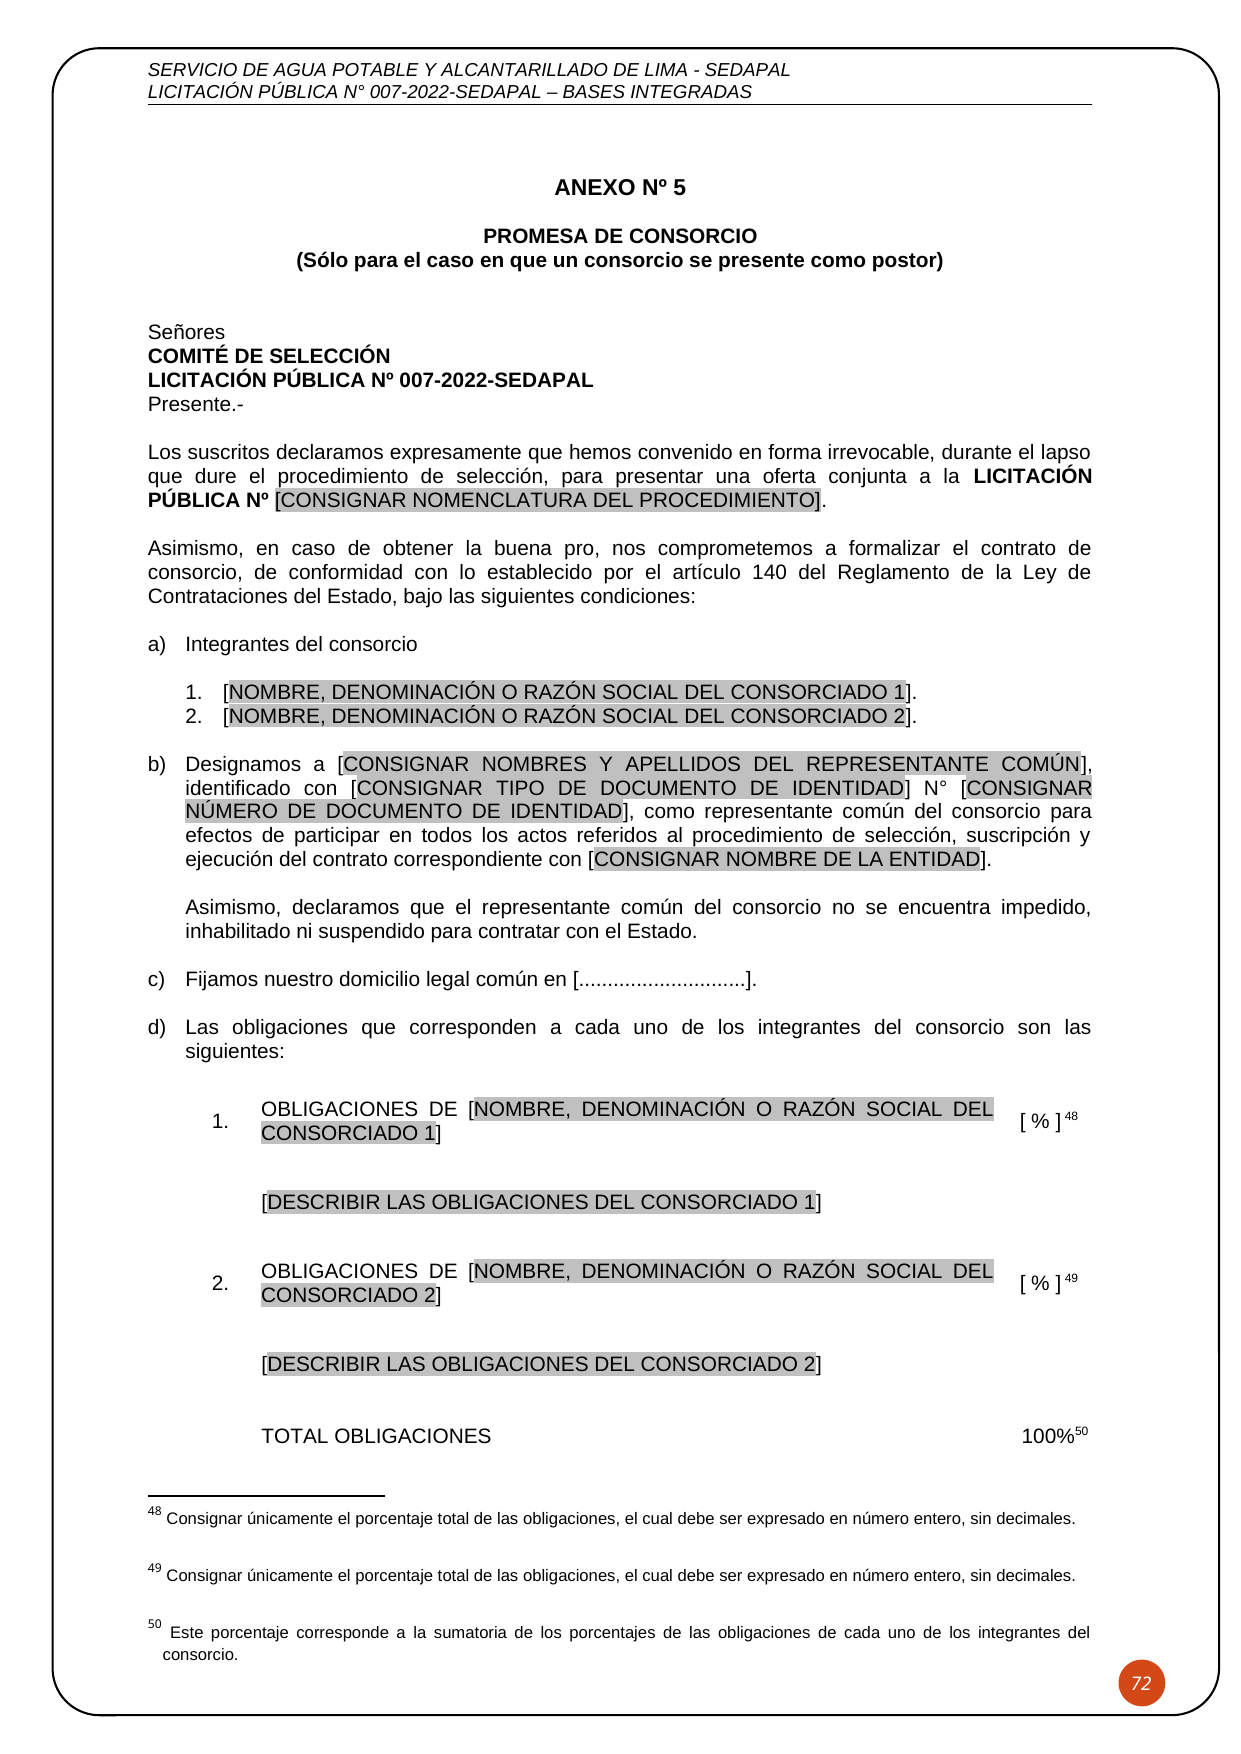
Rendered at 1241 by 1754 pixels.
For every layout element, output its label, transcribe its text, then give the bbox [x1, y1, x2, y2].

table_header [DESCRIBIR LAS OBLIGACIONES DEL CONSORCIADO 1] [250, 1178, 1093, 1225]
list Fijamos nuestro domicilio legal común en [.............................]. [148, 967, 1092, 991]
text Asimismo, en caso de obtener la buena pro, nos comprometemos a formalizar el contrato de consorcio, de conformidad con lo establecido por el artículo 140 del Reglamento de la Ley de Contrataciones del Estado, bajo las siguientes condiciones: [148, 536, 1092, 608]
table_header OBLIGACIONES DE [NOMBRE, DENOMINACIÓN O RAZÓN SOCIAL DEL CONSORCIADO 2] [250, 1249, 1005, 1317]
table_header 100% [1003, 1412, 1106, 1459]
list Asimismo, declaramos que el representante común del consorcio no se encuentra impedido, inhabilitado ni suspendido para contratar con el Estado. [185, 895, 1092, 943]
table_header 2. [191, 1249, 249, 1317]
table_header TOTAL OBLIGACIONES [250, 1412, 1003, 1459]
text COMITÉ DE SELECCIÓN [148, 344, 1092, 368]
list Integrantes del consorcio [148, 632, 1092, 656]
text ANEXO Nº 5 [148, 174, 1092, 200]
table_header [DESCRIBIR LAS OBLIGACIONES DEL CONSORCIADO 2] [250, 1341, 1093, 1388]
text PROMESA DE CONSORCIO [148, 224, 1092, 248]
text Los suscritos declaramos expresamente que hemos convenido en forma irrevocable, durante el lapso que dure el procedimiento de selección, para presentar una oferta conjunta a la LICITACIÓN PÚBLICA Nº [CONSIGNAR NOMENCLATURA DEL PROCEDIMIENTO]. [148, 440, 1092, 512]
table_header [ % ] [1005, 1249, 1093, 1317]
list Designamos a [CONSIGNAR NOMBRES Y APELLIDOS DEL REPRESENTANTE COMÚN], identificado con [CONSIGNAR TIPO DE DOCUMENTO DE IDENTIDAD] N° [CONSIGNAR NÚMERO DE DOCUMENTO DE IDENTIDAD], como representante común del consorcio para efectos de participar en todos los actos referidos al procedimiento de selección, suscripción y ejecución del contrato correspondiente con [CONSIGNAR NOMBRE DE LA ENTIDAD]. [148, 751, 1092, 871]
list [NOMBRE, DENOMINACIÓN O RAZÓN SOCIAL DEL CONSORCIADO 1]. [185, 679, 1092, 703]
text Señores [148, 320, 1092, 344]
list Las obligaciones que corresponden a cada uno de los integrantes del consorcio son las siguientes: [148, 1015, 1092, 1063]
list [NOMBRE, DENOMINACIÓN O RAZÓN SOCIAL DEL CONSORCIADO 2]. [185, 703, 1092, 727]
text LICITACIÓN PÚBLICA Nº 007-2022-SEDAPAL [148, 368, 1092, 392]
text Presente.- [148, 392, 1092, 416]
text (Sólo para el caso en que un consorcio se presente como postor) [148, 248, 1092, 272]
table_header 1. [191, 1087, 249, 1154]
table_header OBLIGACIONES DE [NOMBRE, DENOMINACIÓN O RAZÓN SOCIAL DEL CONSORCIADO 1] [250, 1087, 1005, 1154]
table_header [ % ] [1005, 1087, 1093, 1154]
